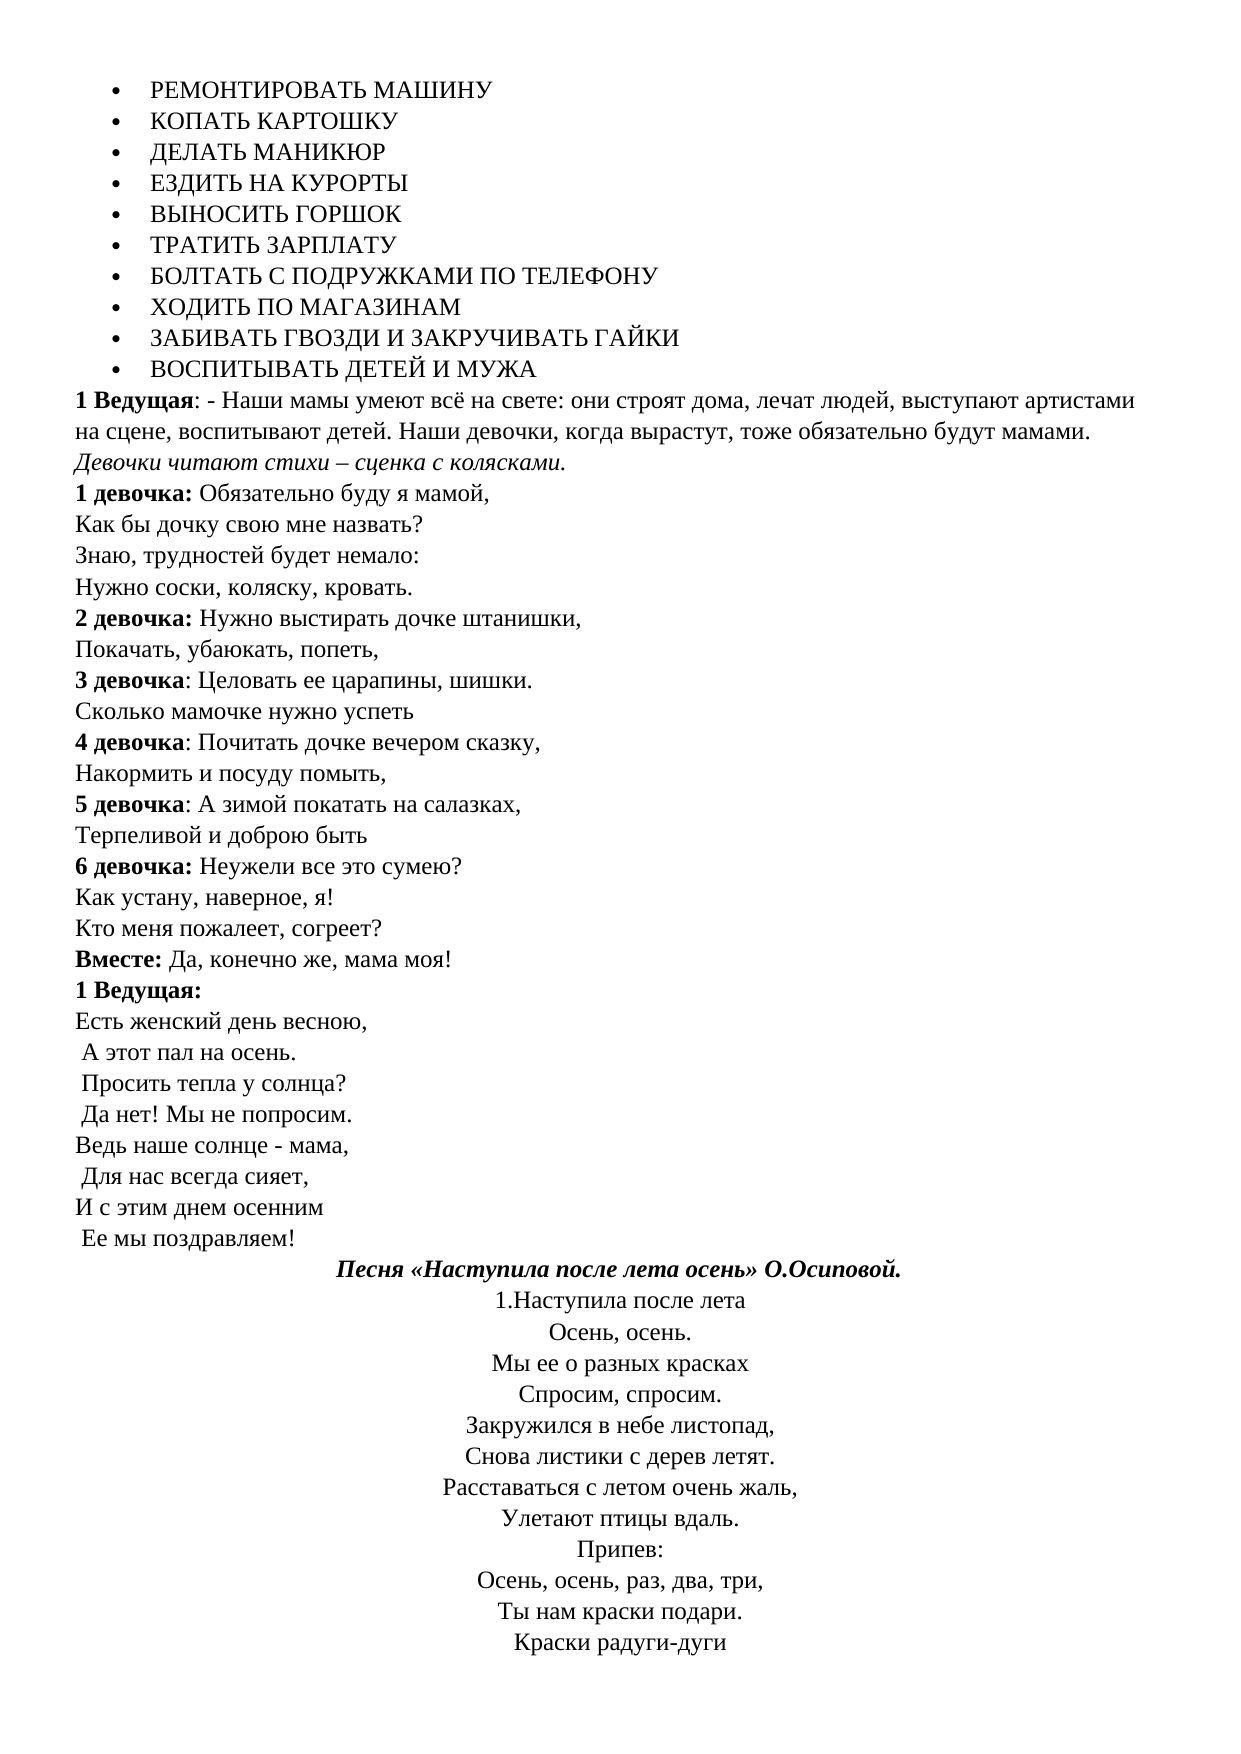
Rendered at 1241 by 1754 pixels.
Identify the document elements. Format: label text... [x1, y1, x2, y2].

text Ее мы поздравляем! [75, 1223, 1165, 1252]
list ВЫНОСИТЬ ГОРШОК [112, 199, 1165, 228]
text И с этим днем осенним [75, 1192, 1165, 1221]
text Песня «Наступила после лета осень» О.Осиповой. [75, 1254, 1165, 1283]
text 1 Ведущая: - Наши мамы умеют всё на свете: они строят дома, лечат людей, выступают артистами на сцене, воспитывают детей. Наши девочки, когда вырастут, тоже обязательно будут мамами. [75, 385, 1165, 445]
list ТРАТИТЬ ЗАРПЛАТУ [112, 230, 1165, 259]
text А этот пал на осень. [75, 1037, 1165, 1066]
text Девочки читают стихи – сценка с колясками. [75, 447, 1165, 476]
text Нужно соски, коляску, кровать. [75, 572, 1165, 600]
text Знаю, трудностей будет немало: [75, 541, 1165, 569]
text Есть женский день весною, [75, 1006, 1165, 1035]
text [75, 1286, 1165, 1656]
text 1 девочка: Обязательно буду я мамой, [75, 478, 1165, 507]
text Как бы дочку свою мне назвать? [75, 509, 1165, 538]
text 4 девочка: Почитать дочке вечером сказку, [75, 727, 1165, 756]
text Да нет! Мы не попросим. [75, 1099, 1165, 1128]
text Просить тепла у солнца? [75, 1068, 1165, 1097]
text 6 девочка: Неужели все это сумею? [75, 851, 1165, 880]
text 1 Ведущая: [75, 975, 1165, 1004]
text Кто меня пожалеет, согреет? [75, 913, 1165, 942]
text Как устану, наверное, я! [75, 882, 1165, 911]
text Ведь наше солнце - мама, [75, 1130, 1165, 1159]
text 2 девочка: Нужно выстирать дочке штанишки, [75, 603, 1165, 631]
list ДЕЛАТЬ МАНИКЮР [112, 137, 1165, 166]
list КОПАТЬ КАРТОШКУ [112, 106, 1165, 135]
text Сколько мамочке нужно успеть [75, 696, 1165, 724]
list БОЛТАТЬ С ПОДРУЖКАМИ ПО ТЕЛЕФОНУ [112, 261, 1165, 290]
list РЕМОНТИРОВАТЬ МАШИНУ [112, 75, 1165, 104]
list ВОСПИТЫВАТЬ ДЕТЕЙ И МУЖА [112, 354, 1165, 383]
text 5 девочка: А зимой покатать на салазках, [75, 789, 1165, 818]
text Вместе: Да, конечно же, мама моя! [75, 944, 1165, 973]
list ХОДИТЬ ПО МАГАЗИНАМ [112, 292, 1165, 321]
text 3 девочка: Целовать ее царапины, шишки. [75, 665, 1165, 693]
text Для нас всегда сияет, [75, 1161, 1165, 1190]
list ЕЗДИТЬ НА КУРОРТЫ [112, 168, 1165, 197]
text Терпеливой и доброю быть [75, 820, 1165, 849]
text Покачать, убаюкать, попеть, [75, 634, 1165, 662]
list ЗАБИВАТЬ ГВОЗДИ И ЗАКРУЧИВАТЬ ГАЙКИ [112, 323, 1165, 352]
text Накормить и посуду помыть, [75, 758, 1165, 787]
